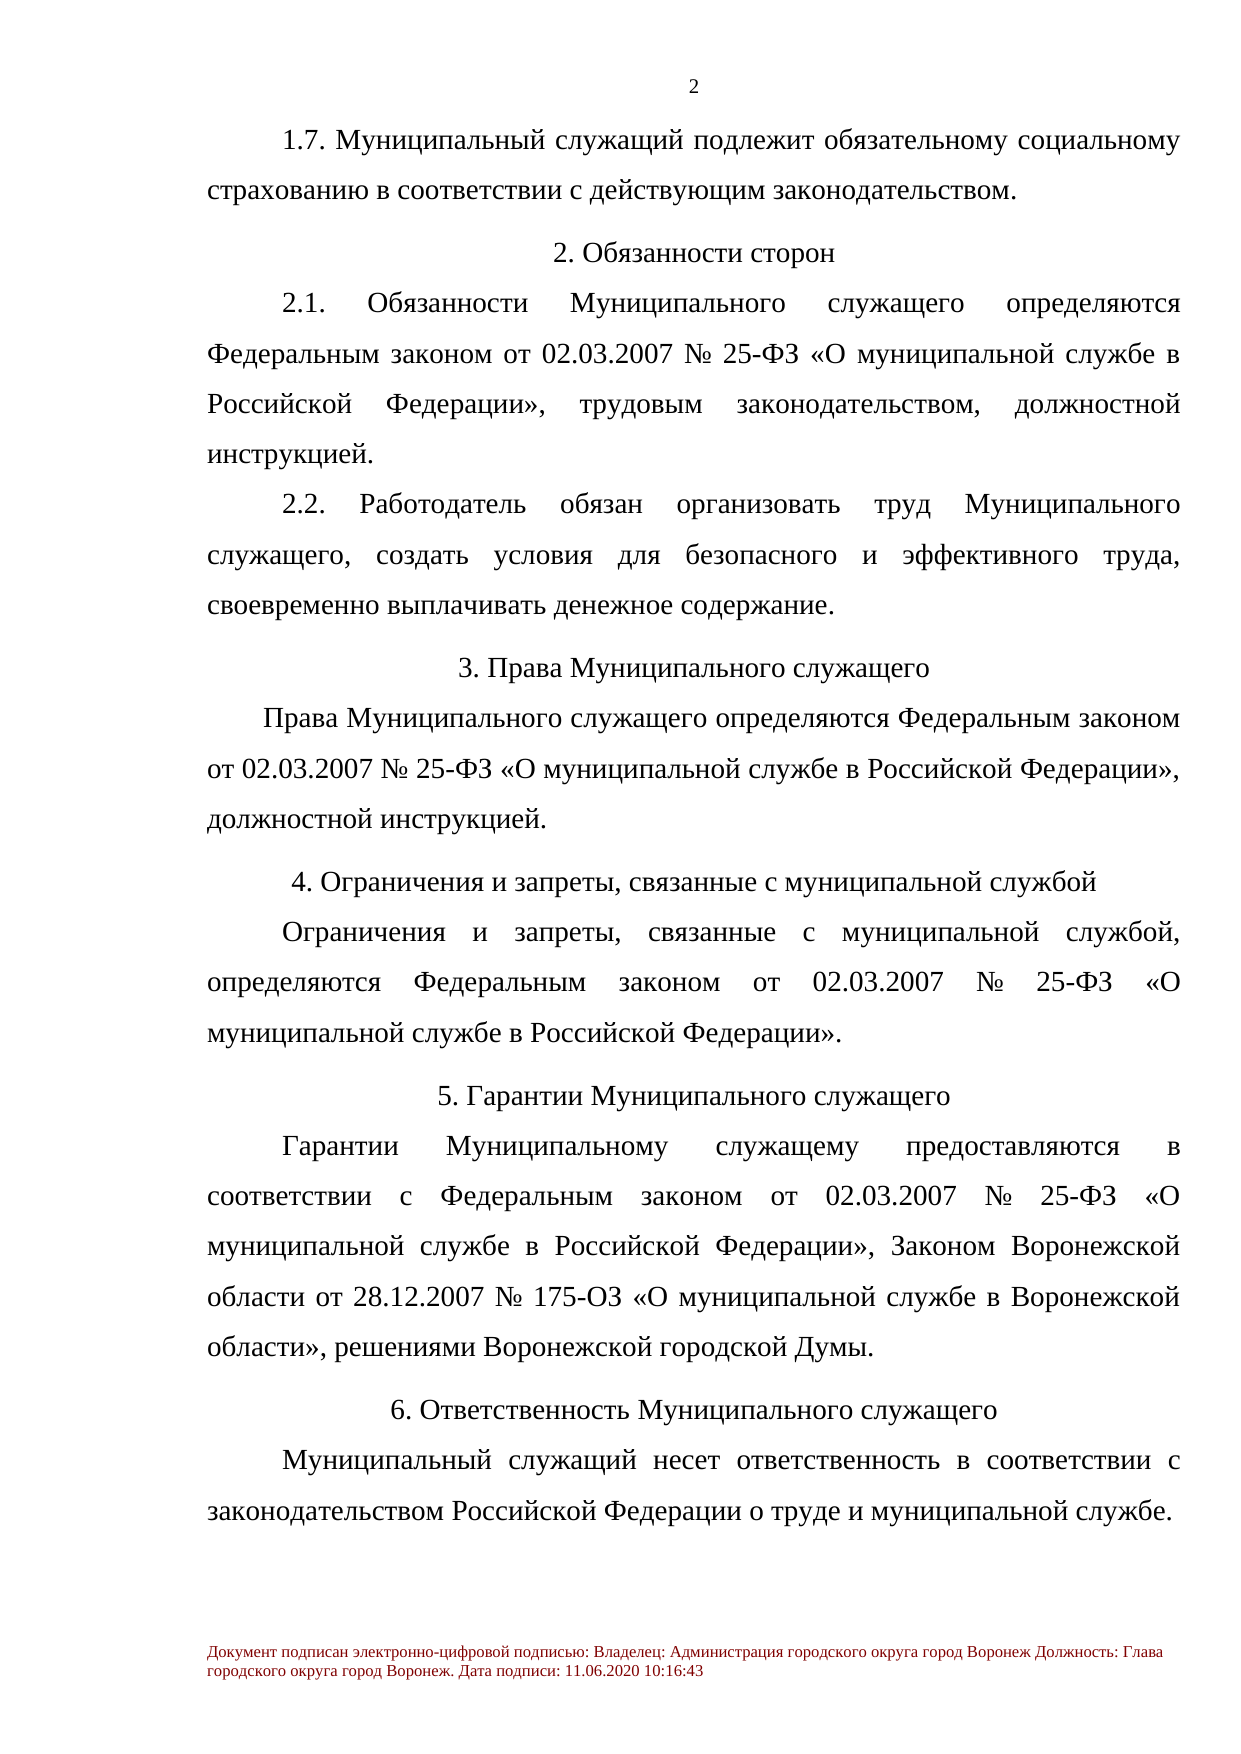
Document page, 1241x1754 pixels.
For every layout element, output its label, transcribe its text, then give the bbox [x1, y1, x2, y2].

text Права Муниципального служащего определяются Федеральным законом от 02.03.2007 № 25-ФЗ «О муниципальной службе в Российской Федерации», должностной инструкцией. [207, 700, 1181, 834]
text 2.1. Обязанности Муниципального служащего определяются Федеральным законом от 02.03.2007 № 25-ФЗ «О муниципальной службе в Российской Федерации», трудовым законодательством, должностной инструкцией. [207, 285, 1181, 470]
text Гарантии Муниципальному служащему предоставляются в соответствии с Федеральным законом от 02.03.2007 № 25-ФЗ «О муниципальной службе в Российской Федерации», Законом Воронежской области от 28.12.2007 № 175-ОЗ «О муниципальной службе в Воронежской области», решениями Воронежской городской Думы. [207, 1128, 1181, 1363]
text 6. Ответственность Муниципального служащего [207, 1392, 1181, 1426]
text 2.2. Работодатель обязан организовать труд Муниципального служащего, создать условия для безопасного и эффективного труда, своевременно выплачивать денежное содержание. [207, 487, 1181, 621]
text Ограничения и запреты, связанные с муниципальной службой, определяются Федеральным законом от 02.03.2007 № 25-ФЗ «О муниципальной службе в Российской Федерации». [207, 914, 1181, 1048]
text 1.7. Муниципальный служащий подлежит обязательному социальному страхованию в соответствии с действующим законодательством. [207, 122, 1181, 206]
text 3. Права Муниципального служащего [207, 650, 1181, 684]
text Муниципальный служащий несет ответственность в соответствии с законодательством Российской Федерации о труде и муниципальной службе. [207, 1442, 1181, 1526]
text 2. Обязанности сторон [207, 235, 1181, 269]
text 5. Гарантии Муниципального служащего [207, 1078, 1181, 1111]
text 4. Ограничения и запреты, связанные с муниципальной службой [207, 864, 1181, 897]
